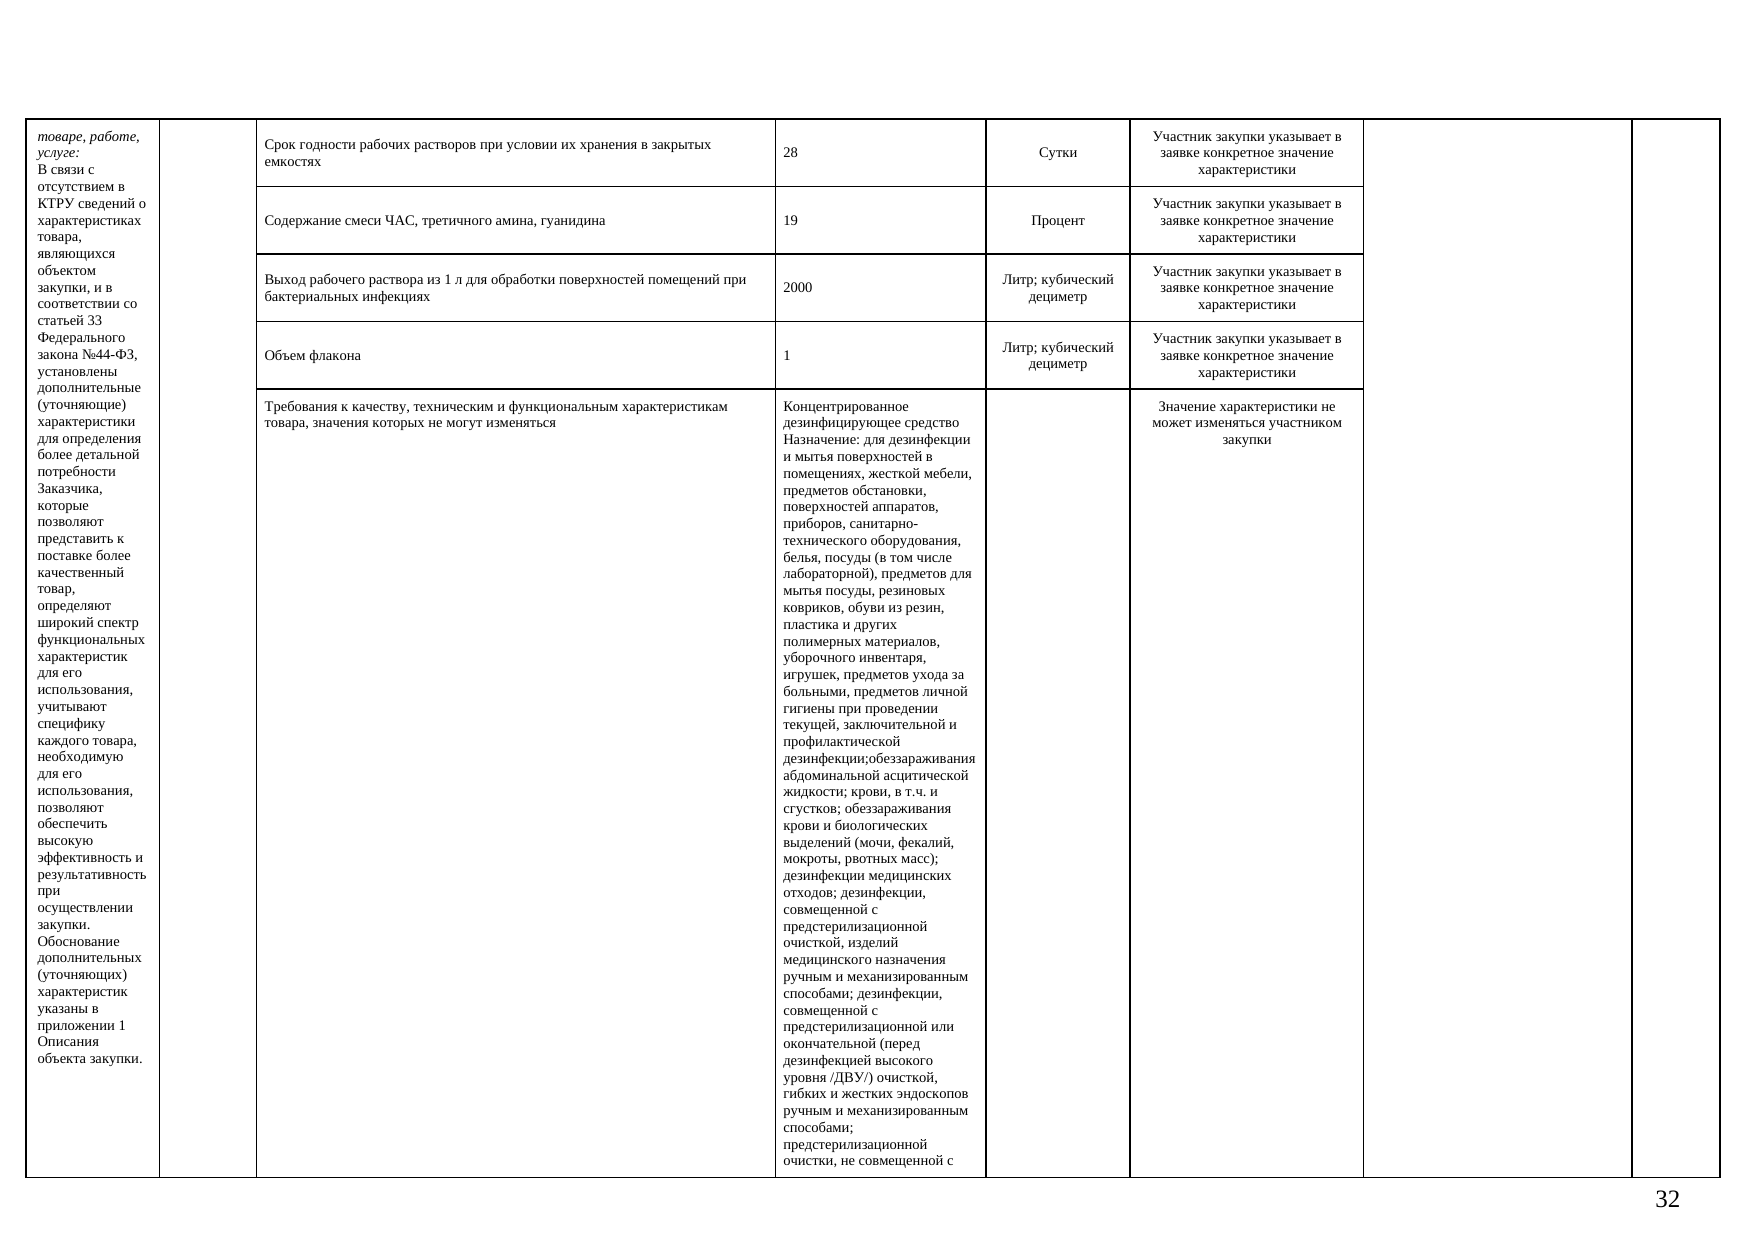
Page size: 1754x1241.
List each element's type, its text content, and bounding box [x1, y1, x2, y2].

table_cell Участник закупки указывает в заявке конкретное значение характеристики [1131, 255, 1363, 321]
table_cell 19 [776, 187, 985, 253]
table_cell Содержание смеси ЧАС, третичного амина, гуанидина [257, 187, 775, 253]
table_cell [776, 390, 985, 1177]
table_cell Литр; кубический дециметр [987, 322, 1129, 388]
table_cell Выход рабочего раствора из 1 л для обработки поверхностей помещений при бактериальных инфекциях [257, 255, 775, 321]
table_cell 28 [776, 120, 985, 186]
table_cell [1131, 390, 1363, 1177]
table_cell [257, 390, 775, 1177]
table_cell Сутки [987, 120, 1129, 186]
table_cell Участник закупки указывает в заявке конкретное значение характеристики [1131, 322, 1363, 388]
table_cell Объем флакона [257, 322, 775, 388]
table_cell Срок годности рабочих растворов при условии их хранения в закрытых емкостях [257, 120, 775, 186]
table_cell Литр; кубический дециметр [987, 255, 1129, 321]
table_cell Процент [987, 187, 1129, 253]
table_cell Участник закупки указывает в заявке конкретное значение характеристики [1131, 187, 1363, 253]
table_cell 1 [776, 322, 985, 388]
table_cell 2000 [776, 255, 985, 321]
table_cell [1131, 120, 1363, 186]
table_cell [987, 390, 1129, 1177]
